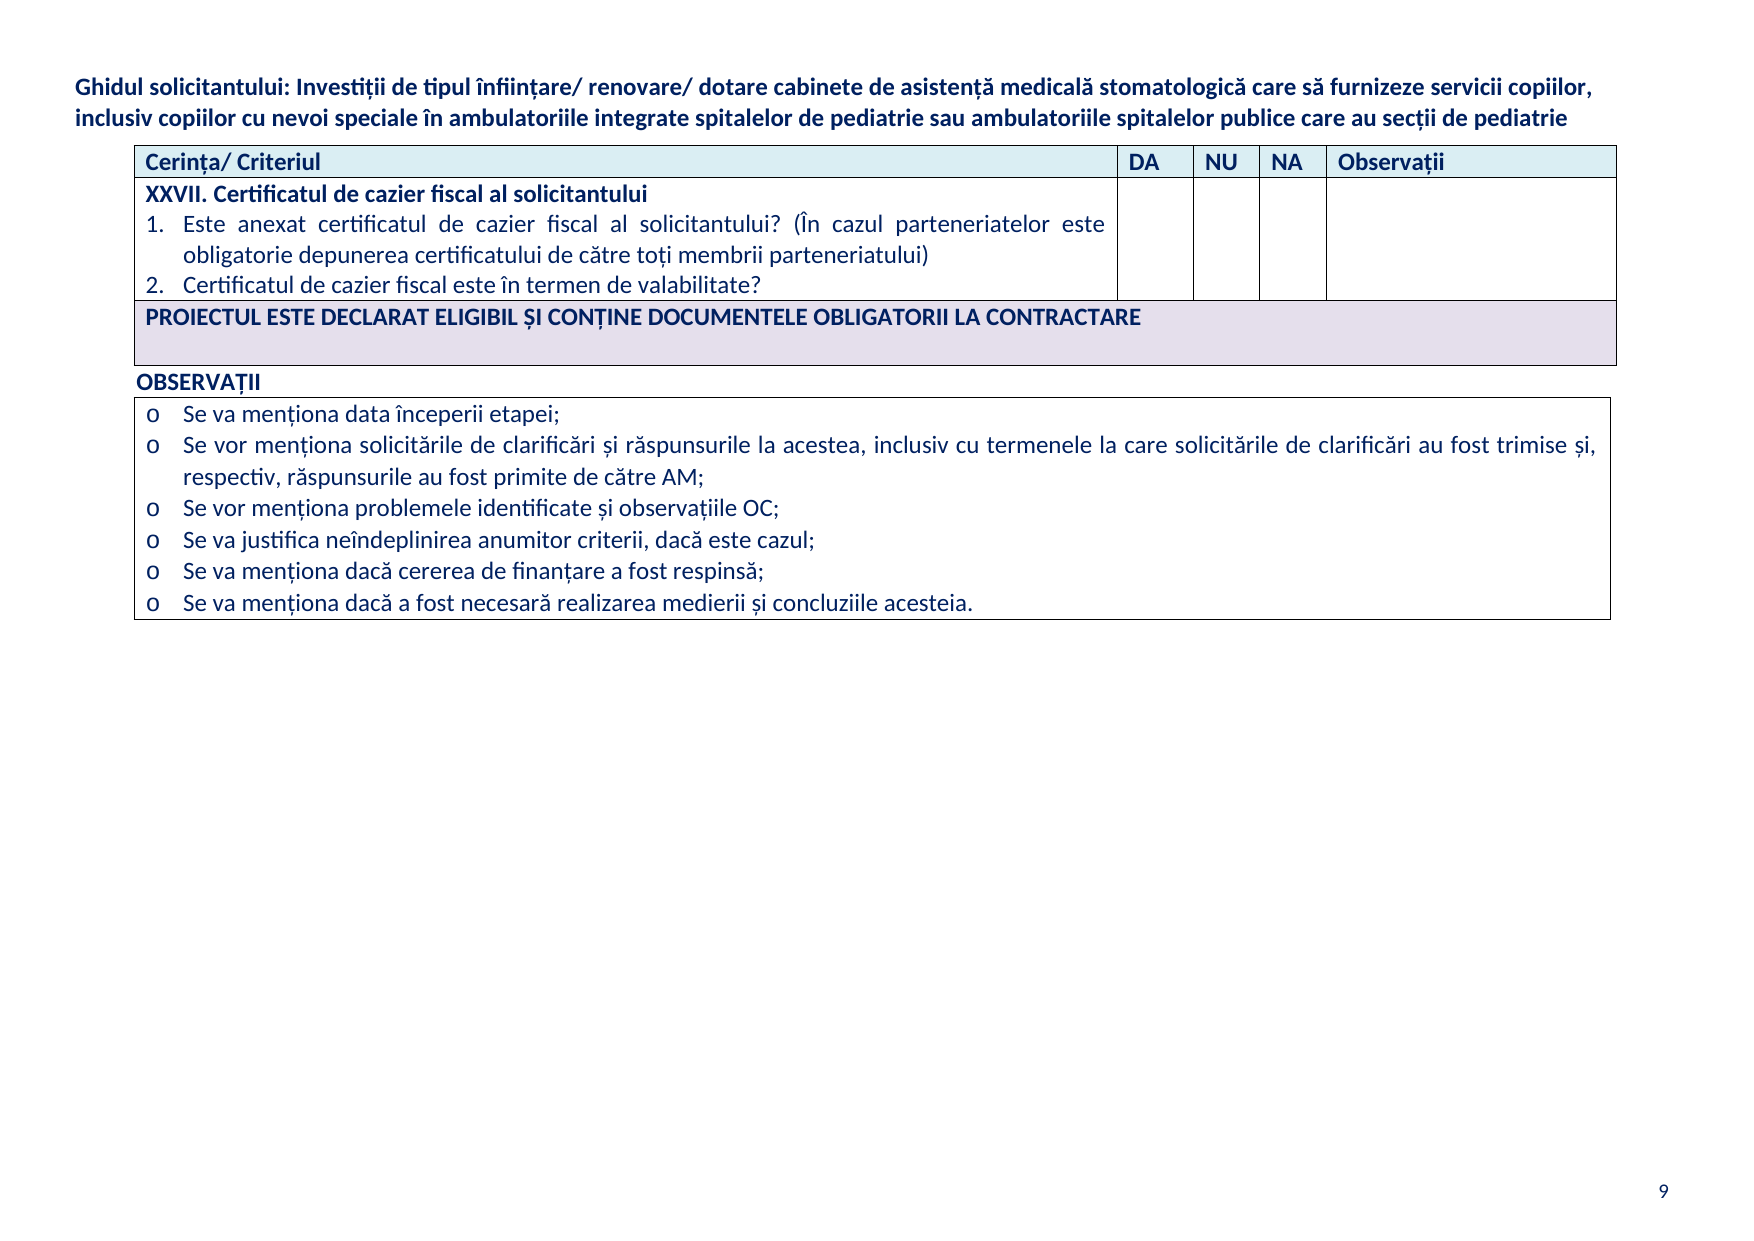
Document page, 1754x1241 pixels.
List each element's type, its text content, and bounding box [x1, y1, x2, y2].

table_header NU [1194, 146, 1259, 177]
table_header Observații [1327, 146, 1616, 177]
table_header Cerința/ Criteriul [135, 146, 1117, 177]
table_cell [1327, 178, 1616, 300]
table_cell [1260, 178, 1326, 300]
table_header DA [1118, 146, 1193, 177]
text OBSERVAȚII [119, 366, 1668, 397]
table_cell XXVII. Certificatul de cazier fiscal al solicitantului Este anexat certificatul de cazier fiscal al solicitantului? (În cazul parteneriatelor este obligatorie depunerea certificatului de către toți membrii parteneriatului) Certificatul de cazier fiscal este în termen de valabilitate? [135, 178, 1117, 300]
table_cell PROIECTUL ESTE DECLARAT ELIGIBIL ȘI CONȚINE DOCUMENTELE OBLIGATORII LA CONTRACTARE [135, 301, 1616, 365]
table_header Se va menționa data începerii etapei; Se vor menționa solicitările de clarificări și răspunsurile la acestea, inclusiv cu termenele la care solicitările de clarificări au fost trimise și, respectiv, răspunsurile au fost primite de către AM; Se vor menționa problemele identificate și observațiile OC; Se va justifica neîndeplinirea anumitor criterii, dacă este cazul; Se va menționa dacă cererea de finanțare a fost respinsă; Se va menționa dacă a fost necesară realizarea medierii și concluziile acesteia. [135, 398, 1610, 619]
table_cell [1194, 178, 1259, 300]
table_cell [1118, 178, 1193, 300]
table_header NA [1260, 146, 1326, 177]
